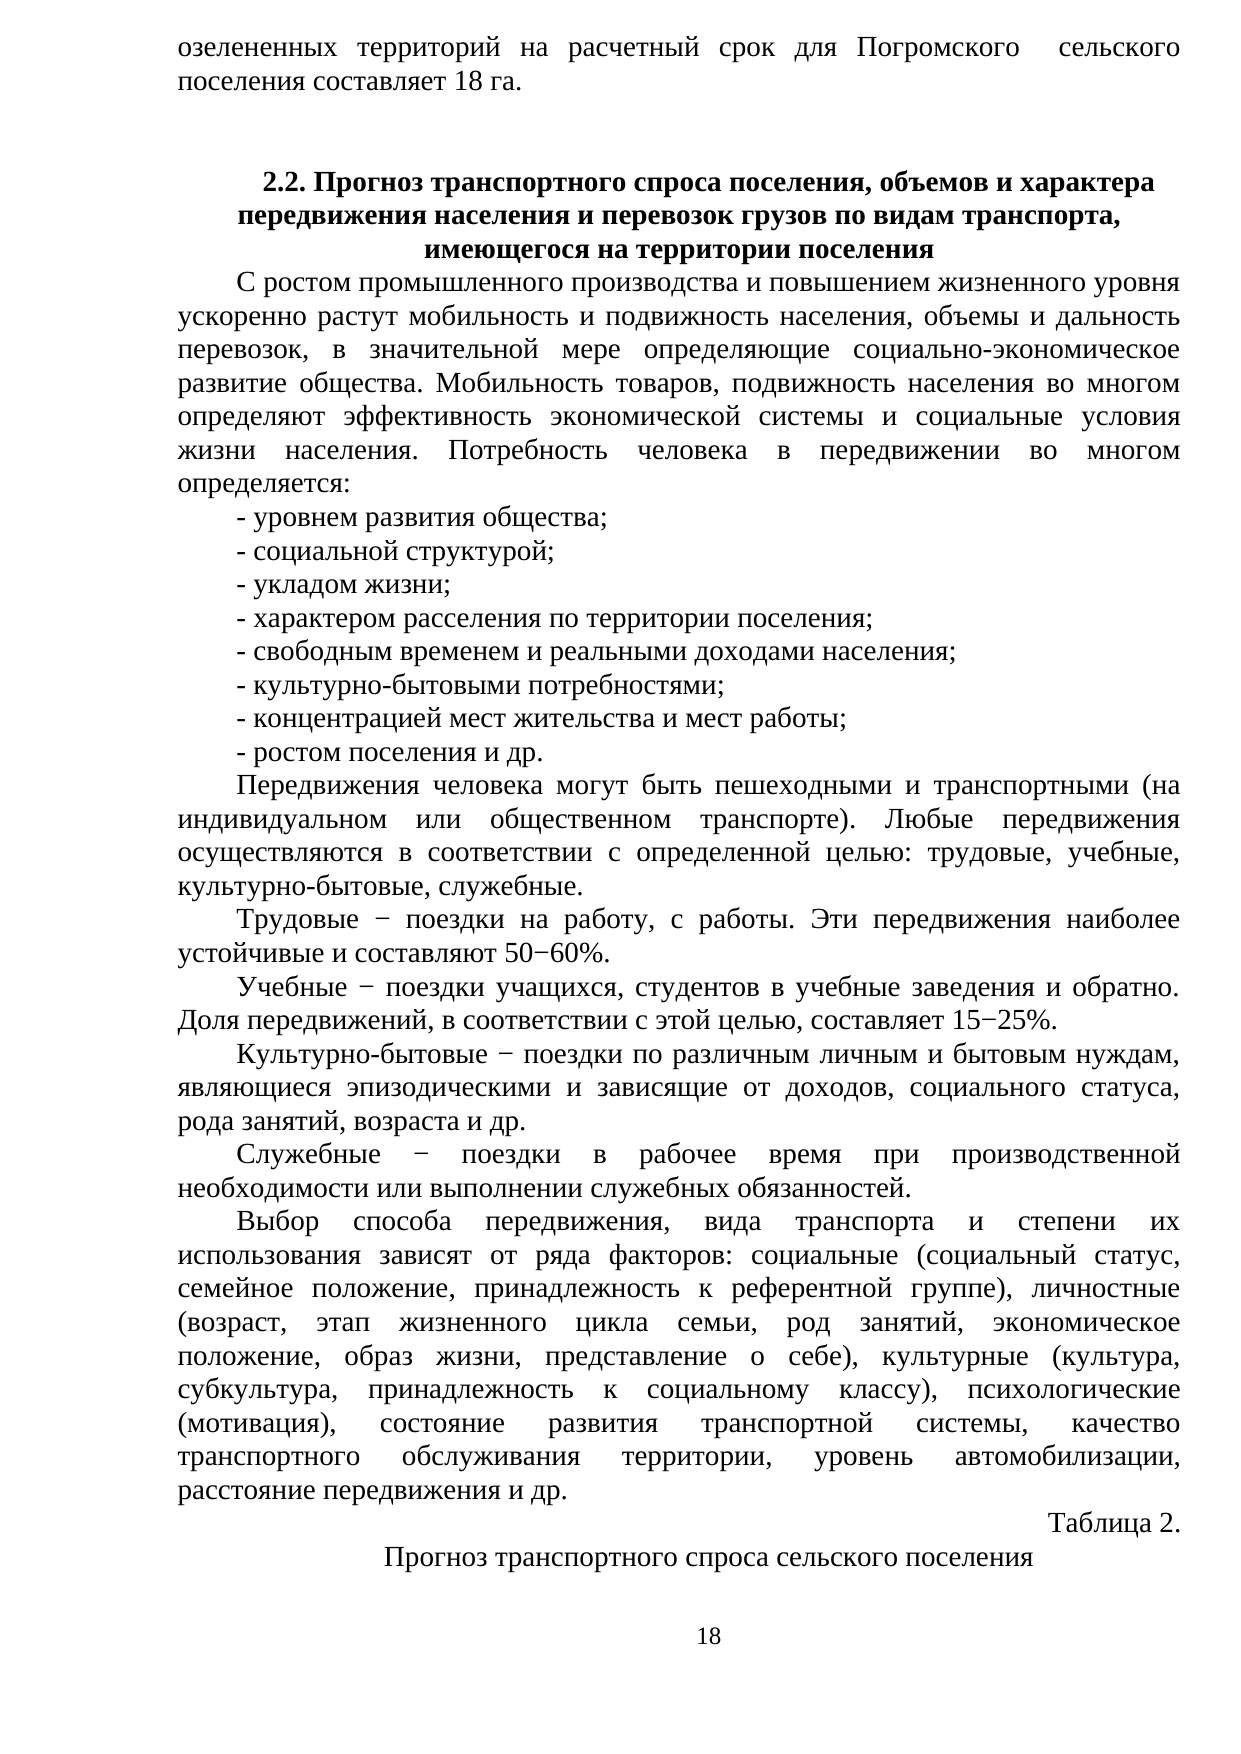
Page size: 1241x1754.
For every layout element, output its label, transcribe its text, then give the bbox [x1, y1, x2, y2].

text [177, 29, 1181, 97]
text - культурно-бытовыми потребностями; [177, 667, 1181, 700]
text Учебные − поездки учащихся, студентов в учебные заведения и обратно. Доля передвижений, в соответствии с этой целью, составляет 15−25%. [177, 969, 1181, 1036]
text - социальной структурой; [177, 533, 1181, 566]
text - укладом жизни; [177, 566, 1181, 600]
text Прогноз транспортного спроса сельского поселения [177, 1539, 1181, 1572]
text - ростом поселения и др. [177, 734, 1181, 767]
text Передвижения человека могут быть пешеходными и транспортными (на индивидуальном или общественном транспорте). Любые передвижения осуществляются в соответствии с определенной целью: трудовые, учебные, культурно-бытовые, служебные. [177, 767, 1181, 902]
text Культурно-бытовые − поездки по различным личным и бытовым нуждам, являющиеся эпизодическими и зависящие от доходов, социального статуса, рода занятий, возраста и др. [177, 1036, 1181, 1136]
text Выбор способа передвижения, вида транспорта и степени их использования зависят от ряда факторов: социальные (социальный статус, семейное положение, принадлежность к референтной группе), личностные (возраст, этап жизненного цикла семьи, род занятий, экономическое положение, образ жизни, представление о себе), культурные (культура, субкультура, принадлежность к социальному классу), психологические (мотивация), состояние развития транспортной системы, качество транспортного обслуживания территории, уровень автомобилизации, расстояние передвижения и др. [177, 1203, 1181, 1505]
text - свободным временем и реальными доходами населения; [177, 633, 1181, 667]
text Служебные − поездки в рабочее время при производственной необходимости или выполнении служебных обязанностей. [177, 1136, 1181, 1203]
text 2.2. Прогноз транспортного спроса поселения, объемов и характера передвижения населения и перевозок грузов по видам транспорта, имеющегося на территории поселения [177, 164, 1181, 264]
text - уровнем развития общества; [177, 499, 1181, 533]
text Трудовые − поездки на работу, с работы. Эти передвижения наиболее устойчивые и составляют 50−60%. [177, 902, 1181, 969]
text Таблица 2. [177, 1505, 1181, 1539]
text С ростом промышленного производства и повышением жизненного уровня ускоренно растут мобильность и подвижность населения, объемы и дальность перевозок, в значительной мере определяющие социально-экономическое развитие общества. Мобильность товаров, подвижность населения во многом определяют эффективность экономической системы и социальные условия жизни населения. Потребность человека в передвижении во многом определяется: [177, 264, 1181, 499]
text - концентрацией мест жительства и мест работы; [177, 700, 1181, 734]
text - характером расселения по территории поселения; [177, 600, 1181, 633]
